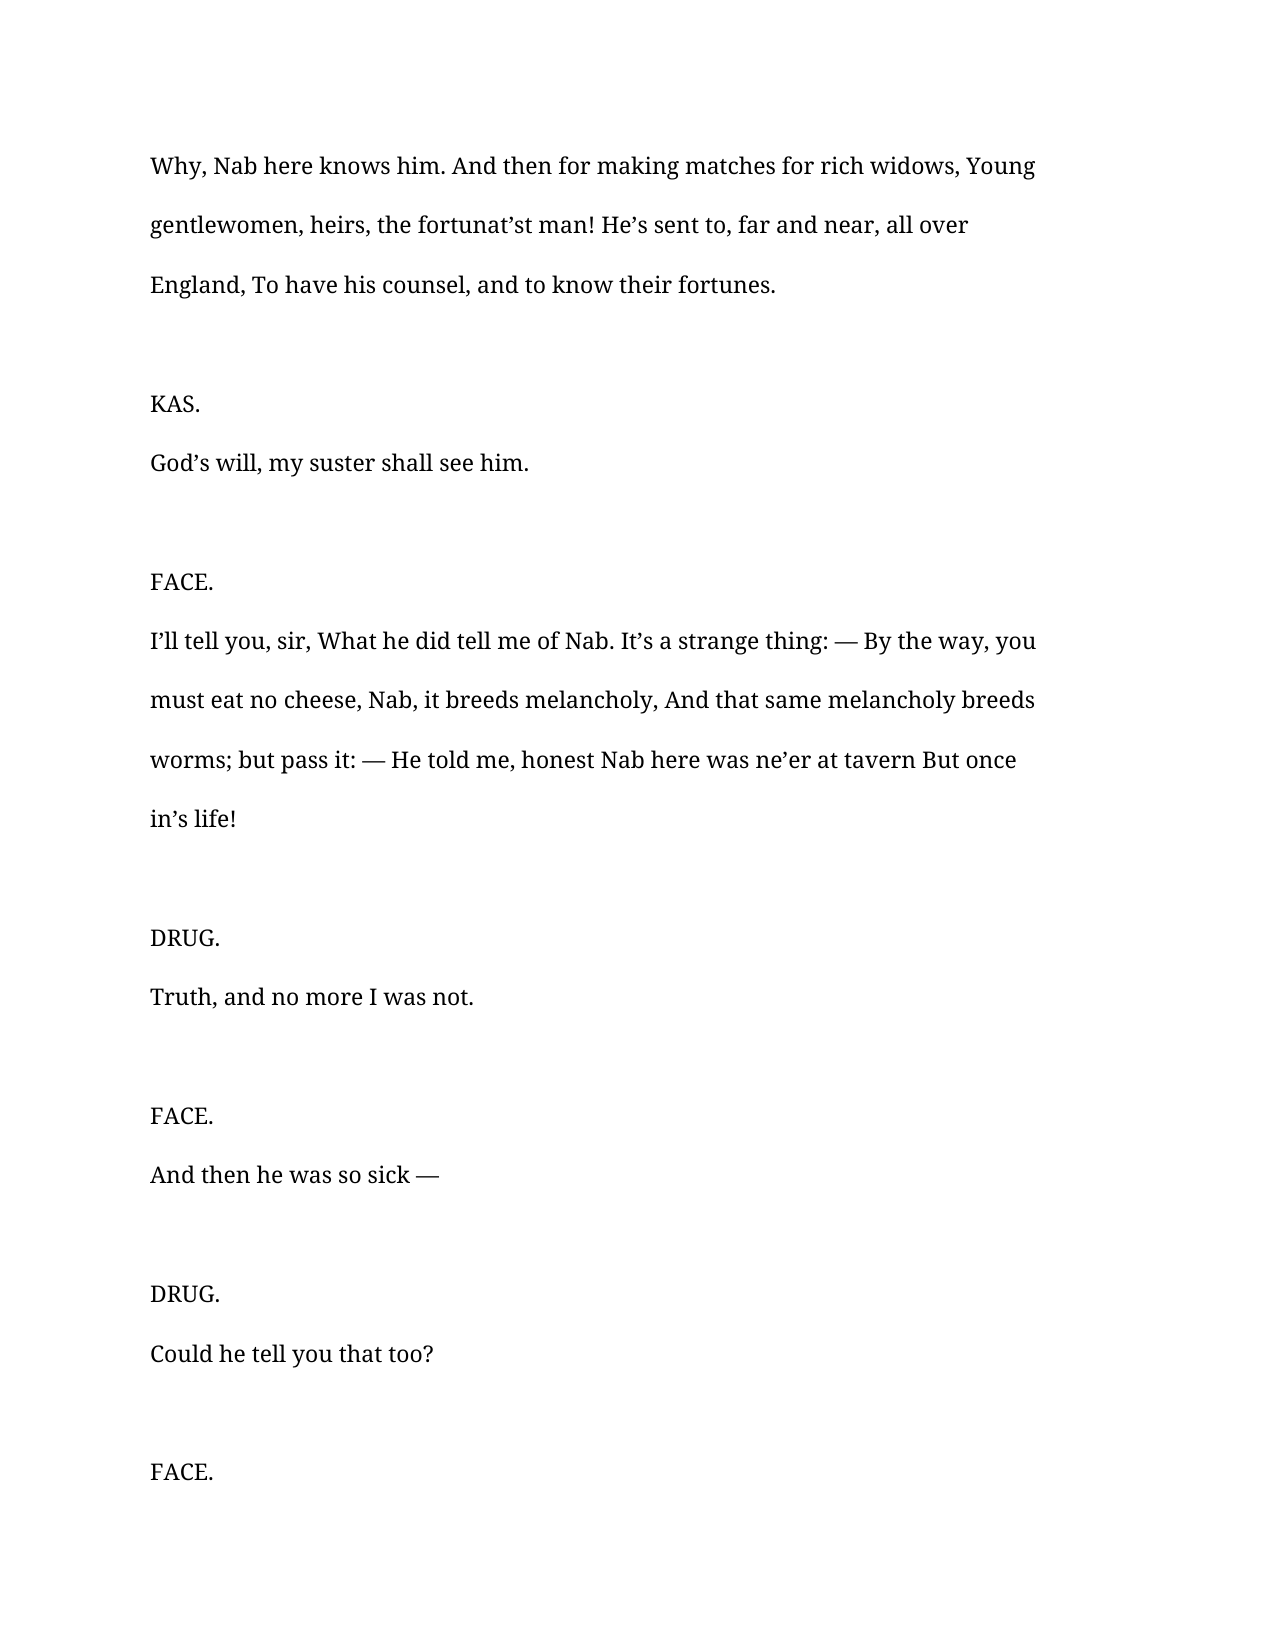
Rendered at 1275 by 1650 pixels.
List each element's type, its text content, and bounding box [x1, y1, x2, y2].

text worms; but pass it: — He told me, honest Nab here was ne’er at tavern But once [150, 744, 1125, 775]
text Could he tell you that too? [150, 1337, 1125, 1369]
text FACE. [150, 566, 1125, 597]
text England, To have his counsel, and to know their fortunes. [150, 269, 1125, 300]
text Why, Nab here knows him. And then for making matches for rich widows, Young [150, 150, 1125, 181]
text in’s life! [150, 803, 1125, 834]
text DRUG. [150, 922, 1125, 953]
text gentlewomen, heirs, the fortunat’st man! He’s sent to, far and near, all over [150, 209, 1125, 241]
text DRUG. [150, 1278, 1125, 1309]
text KAS. [150, 387, 1125, 419]
text Truth, and no more I was not. [150, 981, 1125, 1012]
text God’s will, my suster shall see him. [150, 447, 1125, 478]
text FACE. [150, 1100, 1125, 1131]
text FACE. [150, 1456, 1125, 1487]
text must eat no cheese, Nab, it breeds melancholy, And that same melancholy breeds [150, 684, 1125, 716]
text And then he was so sick — [150, 1159, 1125, 1191]
text I’ll tell you, sir, What he did tell me of Nab. It’s a strange thing: — By the way, you [150, 625, 1125, 656]
